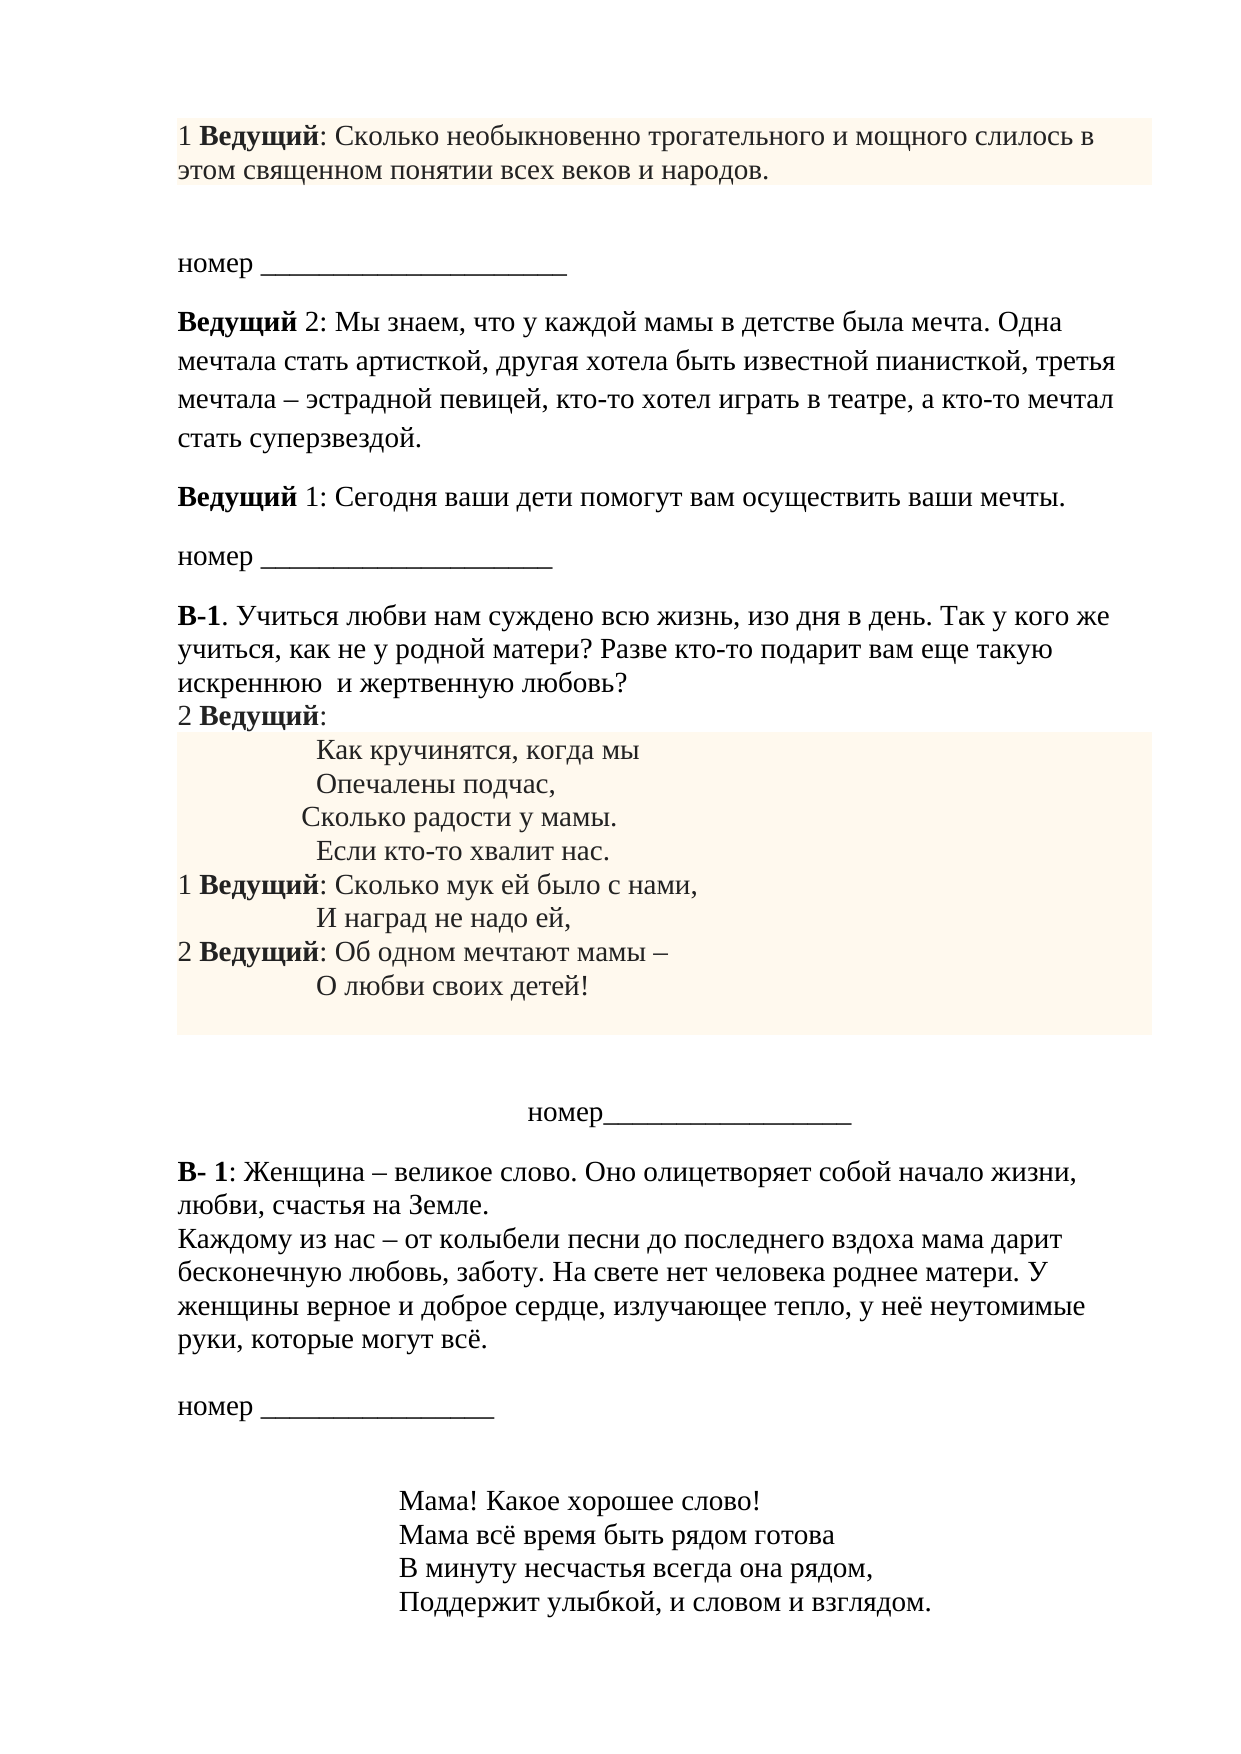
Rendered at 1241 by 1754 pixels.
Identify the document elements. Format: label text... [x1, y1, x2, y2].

text 1 Ведущий: Сколько необыкновенно трогательного и мощного слилось в этом священном понятии всех веков и народов. [177, 118, 1152, 185]
text Каждому из нас – от колыбели песни до последнего вздоха мама дарит бесконечную любовь, заботу. На свете нет человека роднее матери. У женщины верное и доброе сердце, излучающее тепло, у неё неутомимые руки, которые могут всё. [177, 1221, 1152, 1355]
text Как кручинятся, когда мы [177, 732, 1152, 766]
text номер ________________ [177, 1388, 1152, 1422]
text номер_________________ [177, 1094, 1152, 1128]
text 2 Ведущий: Об одном мечтают мамы – [177, 934, 1152, 968]
text Если кто-то хвалит нас. [177, 833, 1152, 867]
text Ведущий 2: Мы знаем, что у каждой мамы в детстве была мечта. Одна мечтала стать артисткой, другая хотела быть известной пианисткой, третья мечтала – эстрадной певицей, кто-то хотел играть в театре, а кто-то мечтал стать суперзвездой. [177, 304, 1152, 453]
text О любви своих детей! [177, 968, 1152, 1001]
text И наград не надо ей, [177, 900, 1152, 934]
text номер ____________________ [177, 538, 1152, 572]
text В минуту несчастья всегда она рядом, [177, 1551, 1152, 1584]
text Опечалены подчас, [177, 766, 1152, 799]
text 1 Ведущий: Сколько мук ей было с нами, [177, 867, 1152, 900]
text В- 1: Женщина – великое слово. Оно олицетворяет собой начало жизни, любви, счастья на Земле. [177, 1154, 1152, 1221]
text В-1. Учиться любви нам суждено всю жизнь, изо дня в день. Так у кого же учиться, как не у родной матери? Разве кто-то подарит вам еще такую искреннюю и жертвенную любовь? [177, 598, 1152, 698]
text Мама! Какое хорошее слово! [177, 1483, 1152, 1517]
text Мама всё время быть рядом готова [177, 1517, 1152, 1551]
text 2 Ведущий: [177, 698, 1152, 732]
text Ведущий 1: Сегодня ваши дети помогут вам осуществить ваши мечты. [177, 479, 1152, 513]
text номер _____________________ [177, 245, 1152, 278]
text Сколько радости у мамы. [177, 799, 1152, 833]
text Поддержит улыбкой, и словом и взглядом. [177, 1584, 1152, 1618]
